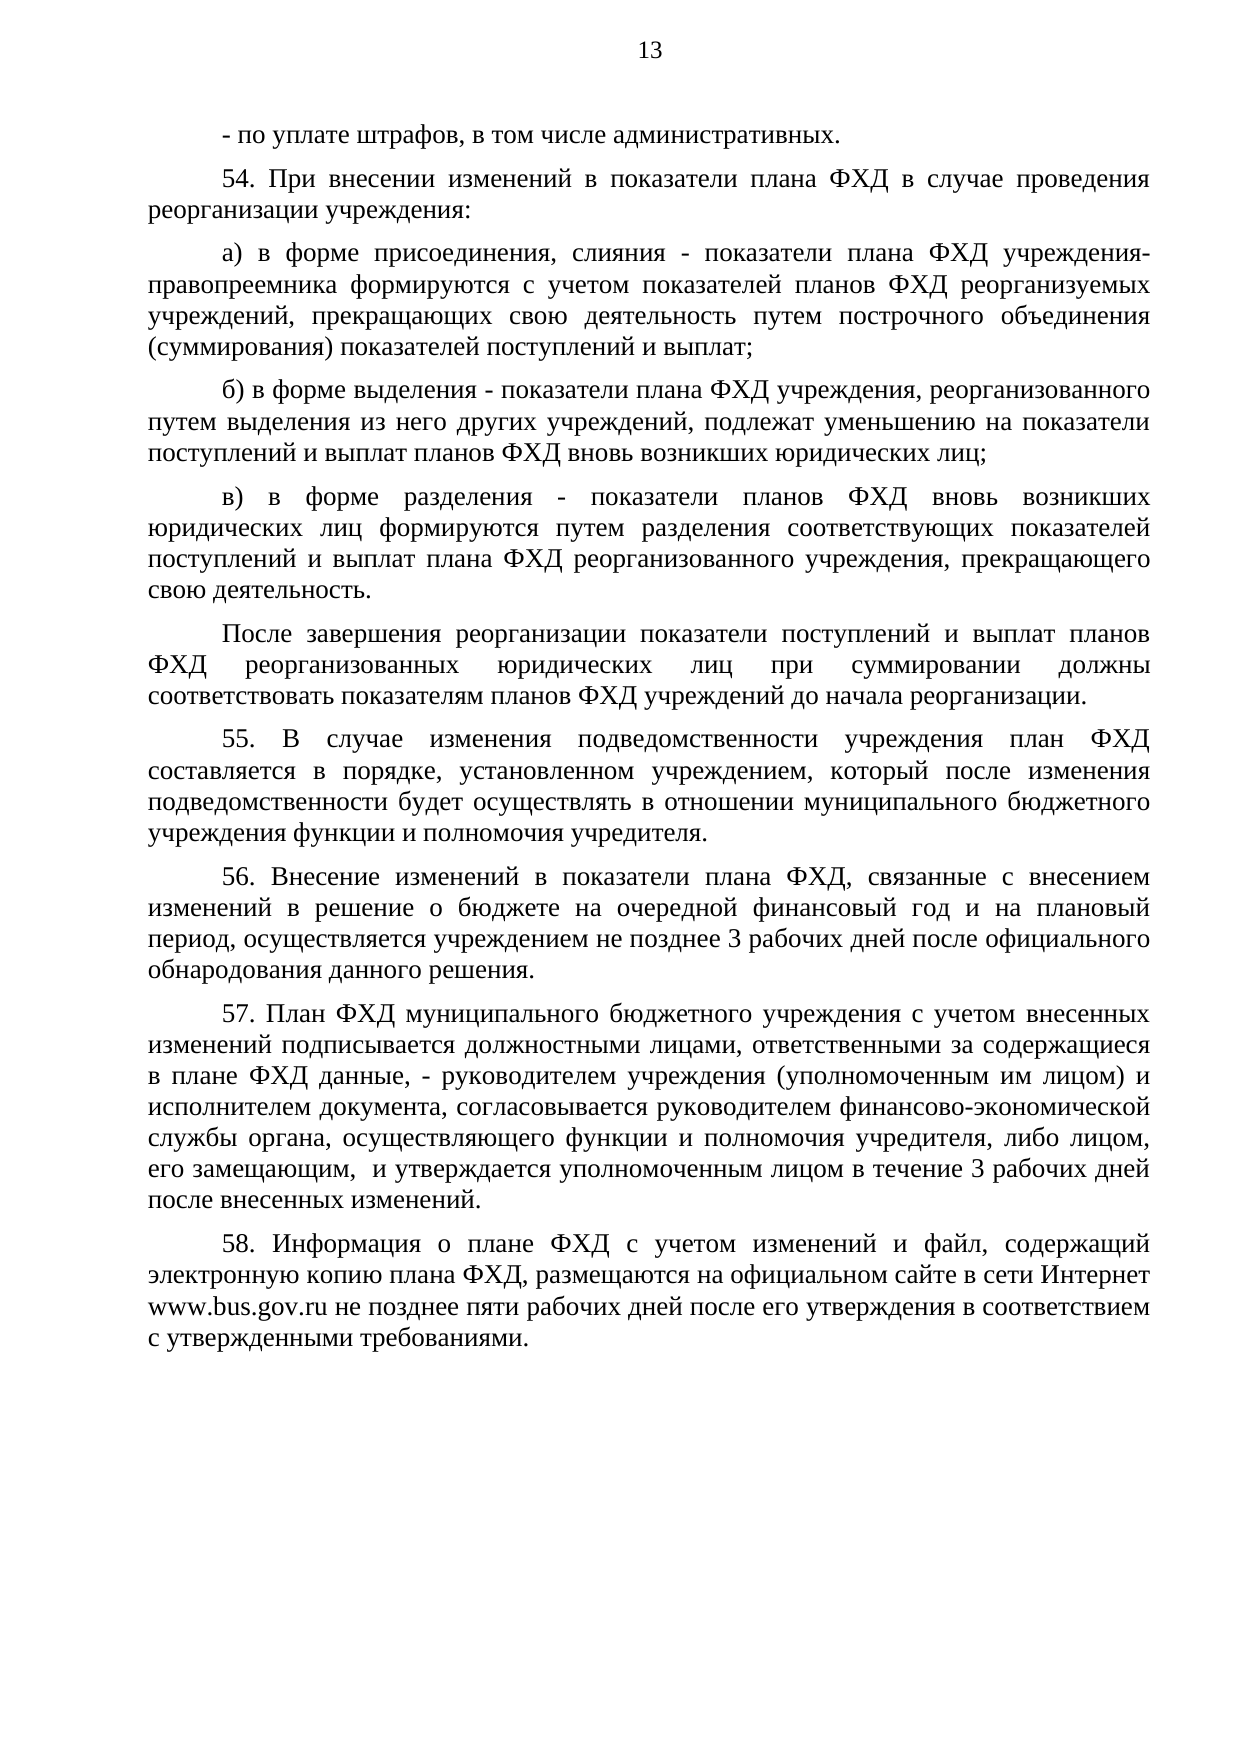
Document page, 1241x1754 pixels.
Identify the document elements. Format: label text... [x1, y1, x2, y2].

text 57. План ФХД муниципального бюджетного учреждения с учетом внесенных изменений подписывается должностными лицами, ответственными за содержащиеся в плане ФХД данные, - руководителем учреждения (уполномоченным им лицом) и исполнителем документа, согласовывается руководителем финансово-экономической службы органа, осуществляющего функции и полномочия учредителя, либо лицом, его замещающим, и утверждается уполномоченным лицом в течение 3 рабочих дней после внесенных изменений. [148, 997, 1152, 1215]
text в) в форме разделения - показатели планов ФХД вновь возникших юридических лиц формируются путем разделения соответствующих показателей поступлений и выплат плана ФХД реорганизованного учреждения, прекращающего свою деятельность. [148, 479, 1152, 604]
text После завершения реорганизации показатели поступлений и выплат планов ФХД реорганизованных юридических лиц при суммировании должны соответствовать показателям планов ФХД учреждений до начала реорганизации. [148, 617, 1152, 710]
text 58. Информация о плане ФХД с учетом изменений и файл, содержащий электронную копию плана ФХД, размещаются на официальном сайте в сети Интернет www.bus.gov.ru не позднее пяти рабочих дней после его утверждения в соответствием с утвержденными требованиями. [148, 1227, 1152, 1352]
text 55. В случае изменения подведомственности учреждения план ФХД составляется в порядке, установленном учреждением, который после изменения подведомственности будет осуществлять в отношении муниципального бюджетного учреждения функции и полномочия учредителя. [148, 723, 1152, 847]
text 56. Внесение изменений в показатели плана ФХД, связанные с внесением изменений в решение о бюджете на очередной финансовый год и на плановый период, осуществляется учреждением не позднее 3 рабочих дней после официального обнародования данного решения. [148, 860, 1152, 984]
text 54. При внесении изменений в показатели плана ФХД в случае проведения реорганизации учреждения: [148, 162, 1152, 224]
text - по уплате штрафов, в том числе административных. [148, 118, 1152, 149]
text б) в форме выделения - показатели плана ФХД учреждения, реорганизованного путем выделения из него других учреждений, подлежат уменьшению на показатели поступлений и выплат планов ФХД вновь возникших юридических лиц; [148, 374, 1152, 467]
text а) в форме присоединения, слияния - показатели плана ФХД учреждения-правопреемника формируются с учетом показателей планов ФХД реорганизуемых учреждений, прекращающих свою деятельность путем построчного объединения (суммирования) показателей поступлений и выплат; [148, 237, 1152, 361]
